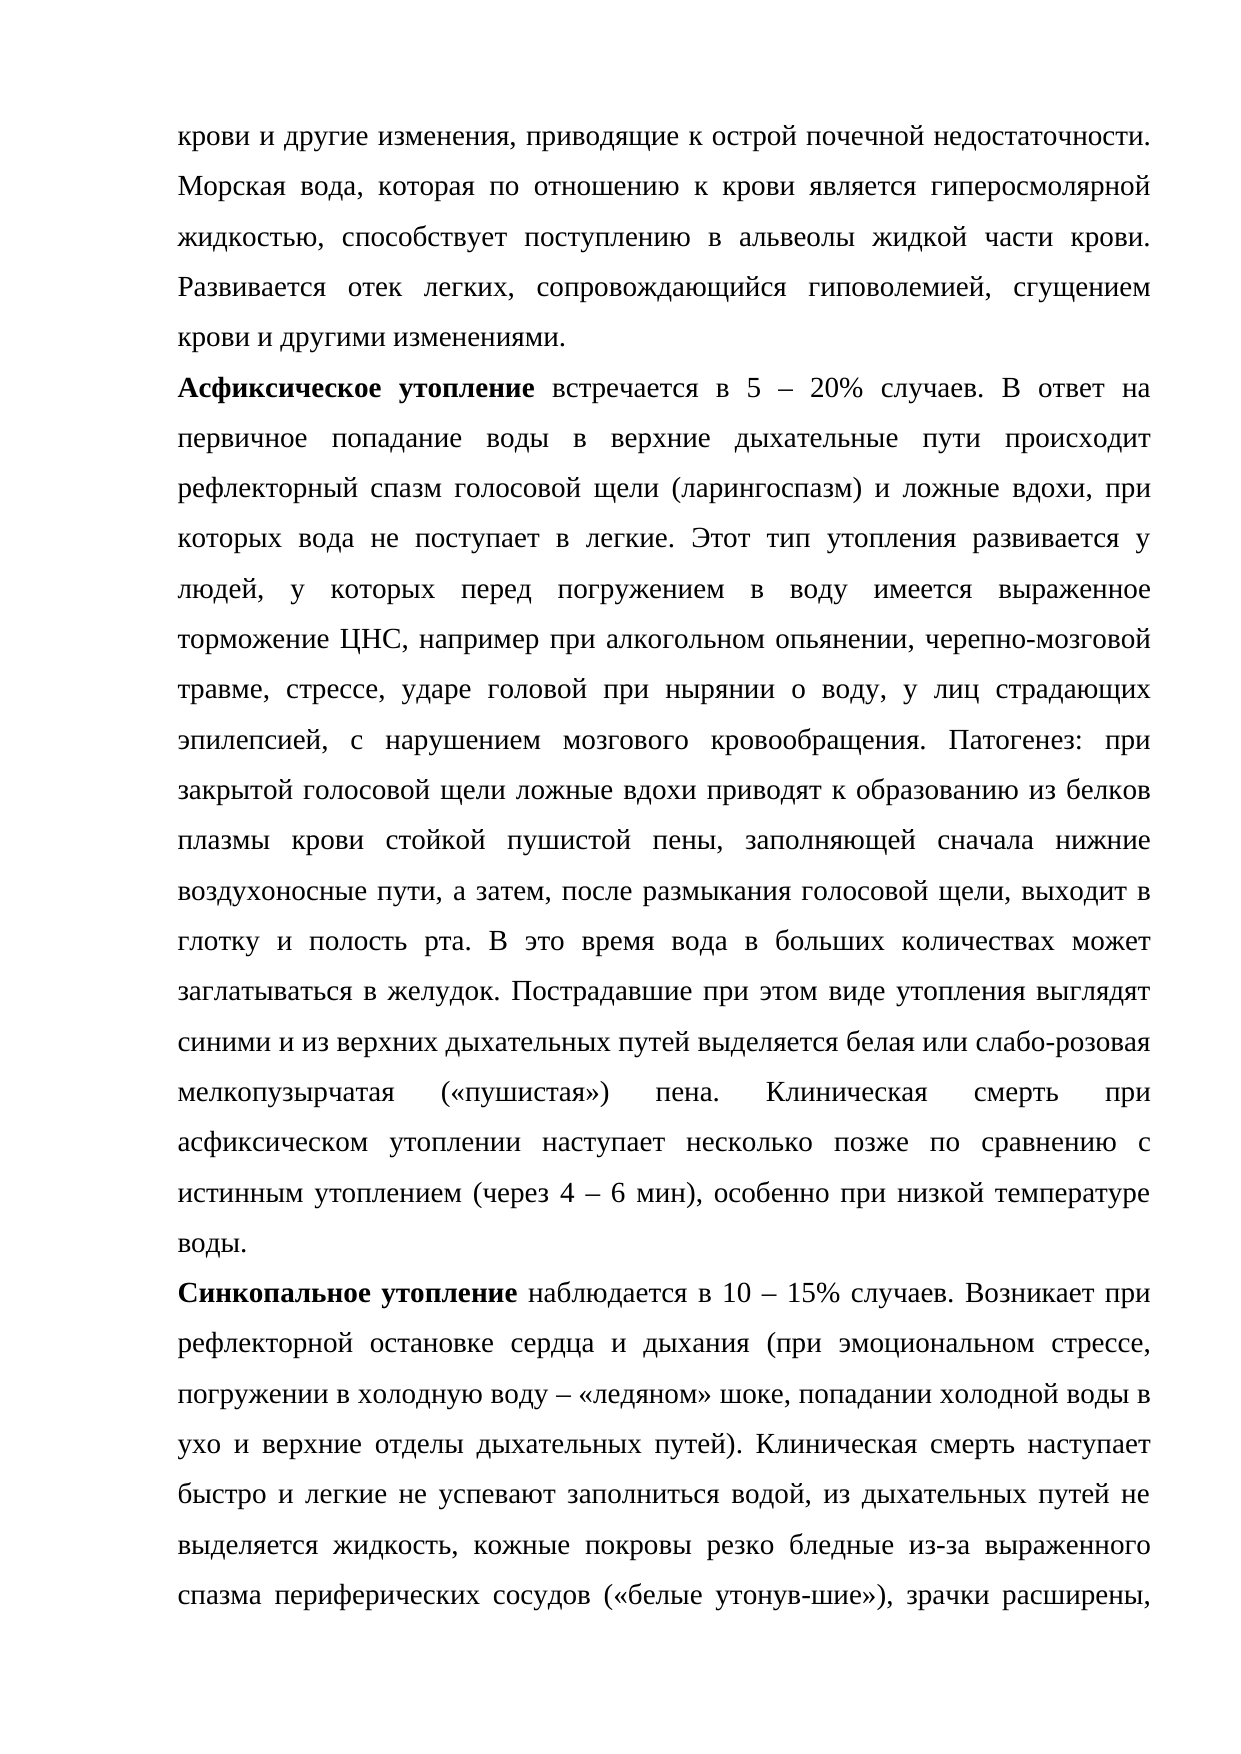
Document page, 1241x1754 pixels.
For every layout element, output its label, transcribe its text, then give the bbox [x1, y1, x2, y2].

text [177, 118, 1152, 353]
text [177, 1275, 1152, 1611]
text Асфиксическое утопление встречается в 5 – 20% случаев. В ответ на первичное попадание воды в верхние дыхательные пути происходит рефлекторный спазм голосовой щели (ларингоспазм) и ложные вдохи, при которых вода не поступает в легкие. Этот тип утопления развивается у людей, у которых перед погружением в воду имеется выраженное торможение ЦНС, например при алкогольном опьянении, черепно-мозговой травме, стрессе, ударе головой при нырянии о воду, у лиц страдающих эпилепсией, с нарушением мозгового кровообращения. Патогенез: при закрытой голосовой щели ложные вдохи приводят к образованию из белков плазмы крови стойкой пушистой пены, заполняющей сначала нижние воздухоносные пути, а затем, после размыкания голосовой щели, выходит в глотку и полость рта. В это время вода в больших количествах может заглатываться в желудок. Пострадавшие при этом виде утопления выглядят синими и из верхних дыхательных путей выделяется белая или слабо-розовая мелкопузырчатая («пушистая») пена. Клиническая смерть при асфиксическом утоплении наступает несколько позже по сравнению с истинным утоплением (через 4 – 6 мин), особенно при низкой температуре воды. [177, 370, 1152, 1258]
